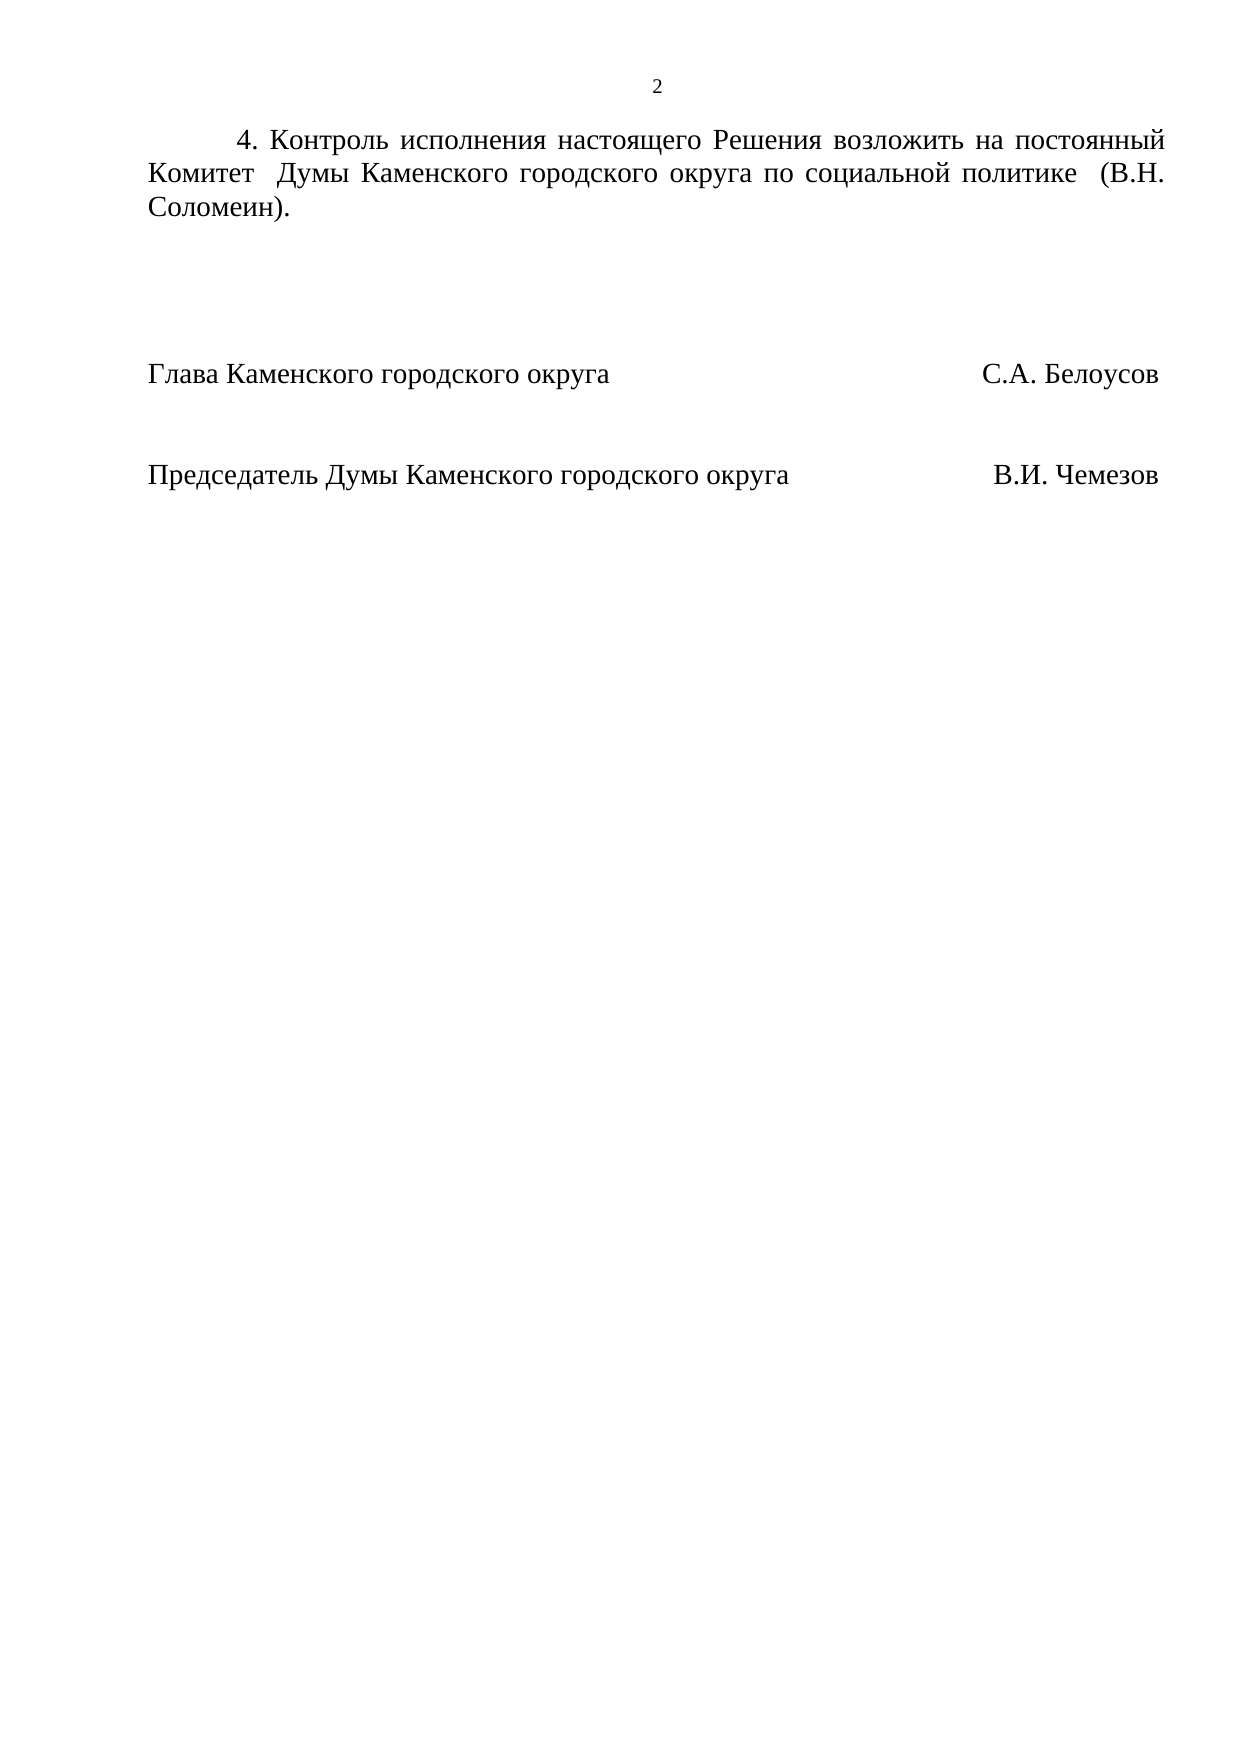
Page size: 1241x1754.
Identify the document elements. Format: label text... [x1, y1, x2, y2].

text 4. Контроль исполнения настоящего Решения возложить на постоянный Комитет Думы Каменского городского округа по социальной политике (В.Н. Соломеин). [148, 122, 1167, 222]
text Председатель Думы Каменского городского округа В.И. Чемезов [148, 457, 1167, 491]
text Глава Каменского городского округа С.А. Белоусов [148, 357, 1167, 390]
